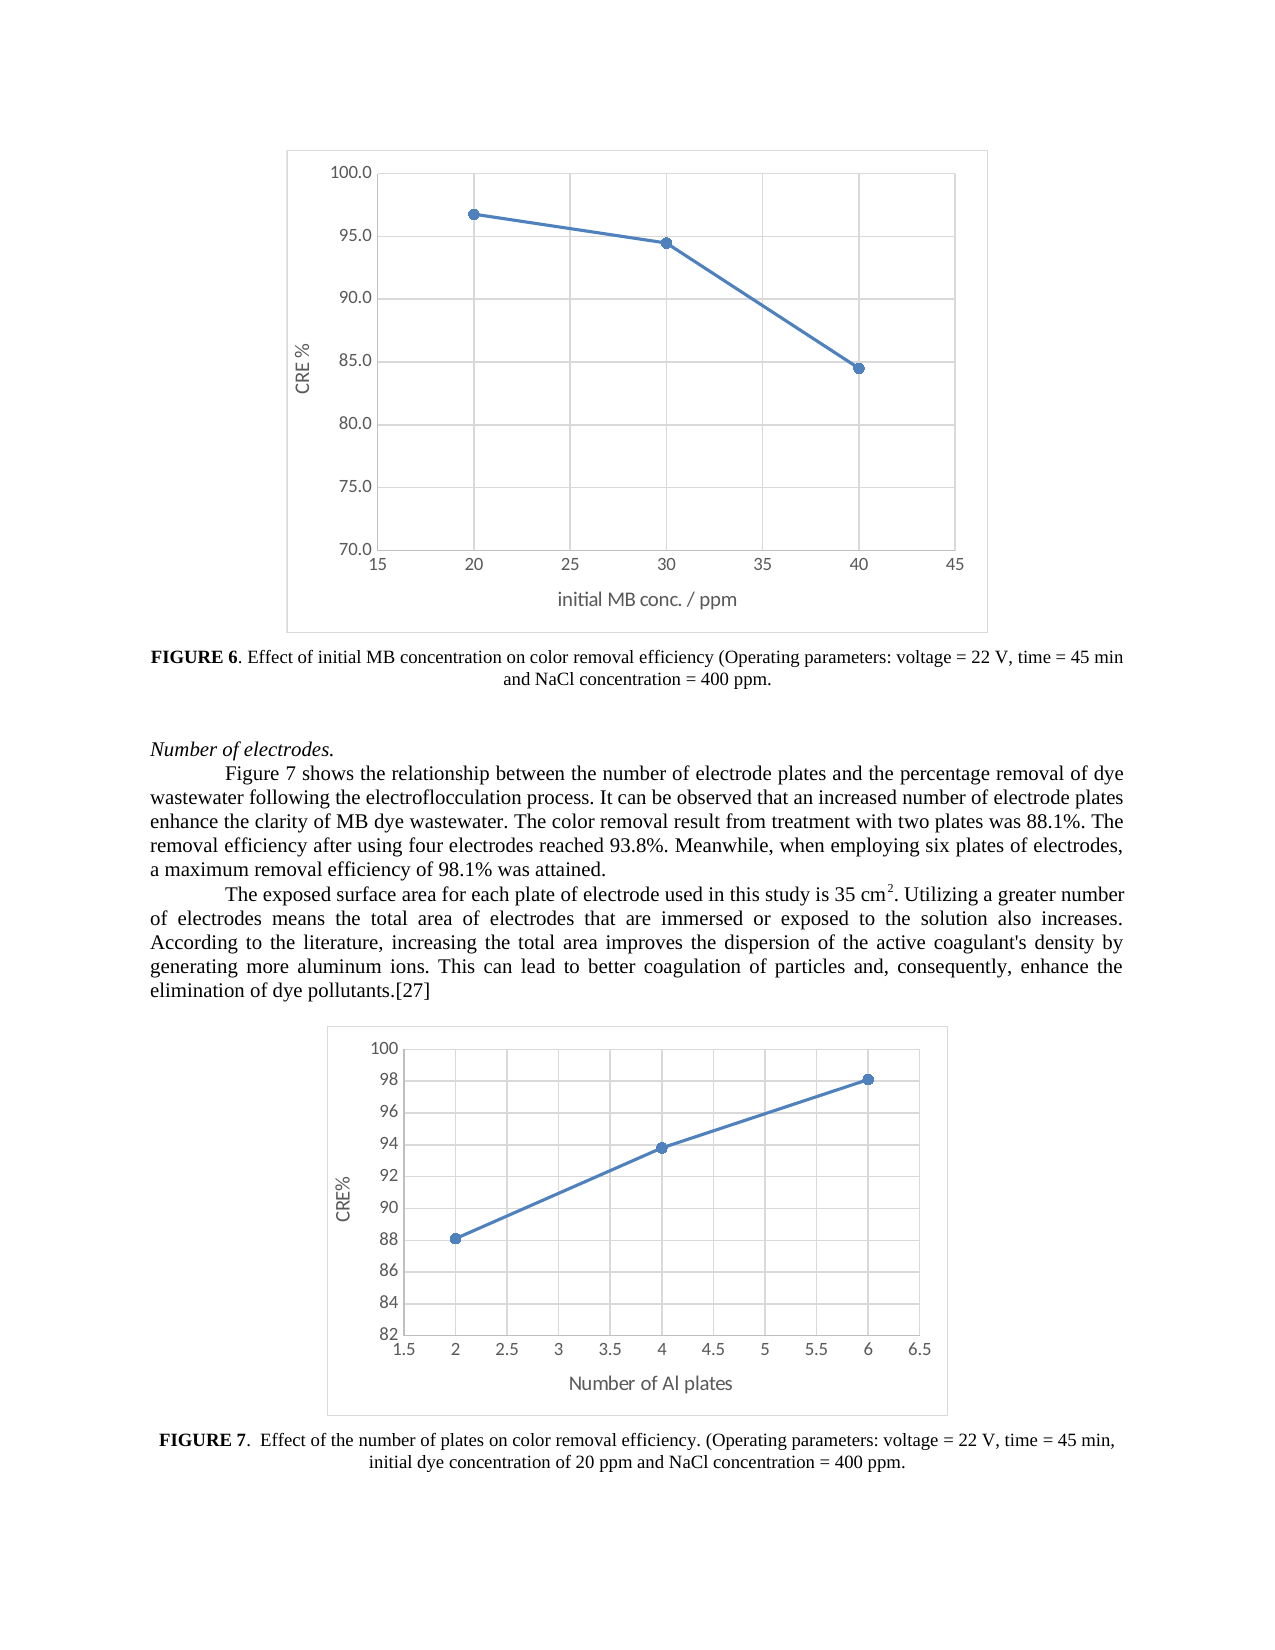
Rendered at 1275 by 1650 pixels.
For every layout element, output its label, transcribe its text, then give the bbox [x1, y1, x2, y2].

text FIGURE 7. Effect of the number of plates on color removal efficiency. (Operating parameters: voltage = 22 V, time = 45 min, initial dye concentration of 20 ppm and NaCl concentration = 400 ppm. [150, 1429, 1125, 1472]
text The exposed surface area for each plate of electrode used in this study is 35 cm2. Utilizing a greater number of electrodes means the total area of electrodes that are immersed or exposed to the solution also increases. According to the literature, increasing the total area improves the dispersion of the active coagulant's density by generating more aluminum ions. This can lead to better coagulation of particles and, consequently, enhance the elimination of dye pollutants.[27] [150, 881, 1125, 1002]
text Figure 7 shows the relationship between the number of electrode plates and the percentage removal of dye wastewater following the electroflocculation process. It can be observed that an increased number of electrode plates enhance the clarity of MB dye wastewater. The color removal result from treatment with two plates was 88.1%. The removal efficiency after using four electrodes reached 93.8%. Meanwhile, when employing six plates of electrodes, a maximum removal efficiency of 98.1% was attained. [150, 761, 1125, 881]
text Number of electrodes. [150, 737, 1125, 761]
text FIGURE 6. Effect of initial MB concentration on color removal efficiency (Operating parameters: voltage = 22 V, time = 45 min and NaCl concentration = 400 ppm. [150, 646, 1125, 689]
